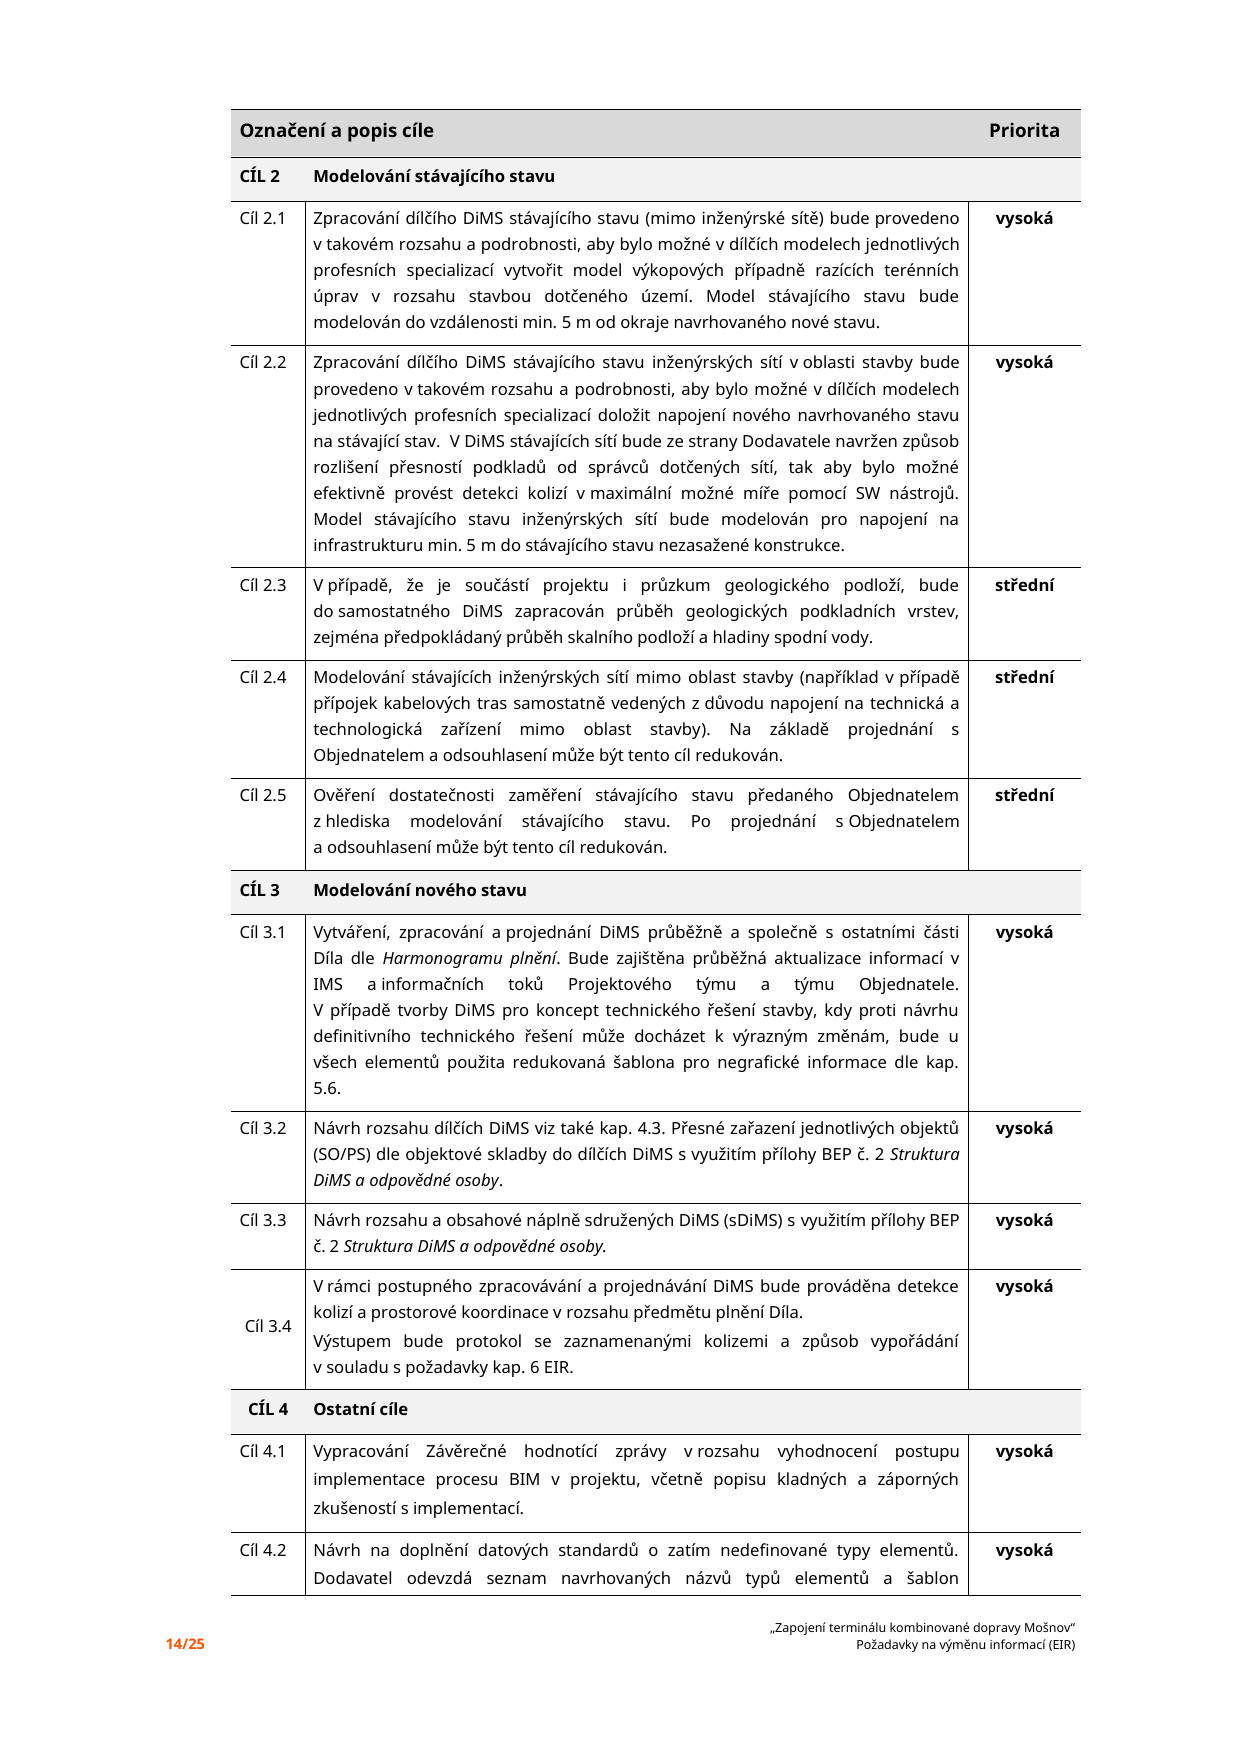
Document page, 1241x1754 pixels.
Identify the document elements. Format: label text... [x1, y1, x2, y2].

table_cell CÍL 2 [231, 158, 305, 201]
table_cell vysoká [969, 1533, 1081, 1595]
table_cell Zpracování dílčího DiMS stávajícího stavu inženýrských sítí v oblasti stavby bude provedeno v takovém rozsahu a podrobnosti, aby bylo možné v dílčích modelech jednotlivých profesních specializací doložit napojení nového navrhovaného stavu na stávající stav. V DiMS stávajících sítí bude ze strany Dodavatele navržen způsob rozlišení přesností podkladů od správců dotčených sítí, tak aby bylo možné efektivně provést detekci kolizí v maximální možné míře pomocí SW nástrojů. Model stávajícího stavu inženýrských sítí bude modelován pro napojení na infrastrukturu min. 5 m do stávajícího stavu nezasažené konstrukce. [306, 346, 968, 567]
table_cell Ostatní cíle [305, 1390, 968, 1433]
table_cell Cíl 3.2 [231, 1112, 305, 1203]
table_cell Cíl 2.1 [231, 202, 305, 345]
table_cell V případě, že je součástí projektu i průzkum geologického podloží, bude do samostatného DiMS zapracován průběh geologických podkladních vrstev, zejména předpokládaný průběh skalního podloží a hladiny spodní vody. [306, 568, 968, 659]
table_cell Ověření dostatečnosti zaměření stávajícího stavu předaného Objednatelem z hlediska modelování stávajícího stavu. Po projednání s Objednatelem a odsouhlasení může být tento cíl redukován. [306, 779, 968, 870]
table_cell vysoká [969, 1112, 1081, 1203]
table_cell vysoká [969, 346, 1081, 567]
table_cell Modelování stávajících inženýrských sítí mimo oblast stavby (například v případě přípojek kabelových tras samostatně vedených z důvodu napojení na technická a technologická zařízení mimo oblast stavby). Na základě projednání s Objednatelem a odsouhlasení může být tento cíl redukován. [306, 661, 968, 778]
table_cell Cíl 3.3 [231, 1204, 305, 1269]
table_cell střední [969, 568, 1081, 659]
table_cell vysoká [969, 202, 1081, 345]
table_cell Cíl 3.1 [231, 915, 305, 1111]
table_cell Modelování nového stavu [305, 871, 968, 914]
table_cell vysoká [969, 915, 1081, 1111]
table_cell [968, 1390, 1081, 1433]
table_cell [968, 871, 1081, 914]
table_cell Cíl 2.5 [231, 779, 305, 870]
table_header Označení a popis cíle [231, 110, 968, 156]
table_cell Cíl 2.2 [231, 346, 305, 567]
table_cell Cíl 2.4 [231, 661, 305, 778]
table_cell Cíl 3.4 [231, 1270, 305, 1389]
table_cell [306, 1533, 968, 1595]
table_cell Modelování stávajícího stavu [305, 158, 968, 201]
table_cell střední [969, 779, 1081, 870]
table_cell CÍL 4 [231, 1390, 305, 1433]
table_cell Cíl 4.1 [231, 1435, 305, 1532]
table_cell Cíl 4.2 [231, 1533, 305, 1595]
table_cell Zpracování dílčího DiMS stávajícího stavu (mimo inženýrské sítě) bude provedeno v takovém rozsahu a podrobnosti, aby bylo možné v dílčích modelech jednotlivých profesních specializací vytvořit model výkopových případně razících terénních úprav v rozsahu stavbou dotčeného území. Model stávajícího stavu bude modelován do vzdálenosti min. 5 m od okraje navrhovaného nové stavu. [306, 202, 968, 345]
table_cell Vypracování Závěrečné hodnotící zprávy v rozsahu vyhodnocení postupu implementace procesu BIM v projektu, včetně popisu kladných a záporných zkušeností s implementací. [306, 1435, 968, 1532]
table_cell [968, 158, 1081, 201]
table_cell vysoká [969, 1435, 1081, 1532]
table_cell vysoká [969, 1204, 1081, 1269]
table_cell Návrh rozsahu dílčích DiMS viz také kap. 4.3. Přesné zařazení jednotlivých objektů (SO/PS) dle objektové skladby do dílčích DiMS s využitím přílohy BEP č. 2 Struktura DiMS a odpovědné osoby. [306, 1112, 968, 1203]
table_cell Vytváření, zpracování a projednání DiMS průběžně a společně s ostatními části Díla dle Harmonogramu plnění. Bude zajištěna průběžná aktualizace informací v IMS a informačních toků Projektového týmu a týmu Objednatele. V případě tvorby DiMS pro koncept technického řešení stavby, kdy proti návrhu definitivního technického řešení může docházet k výrazným změnám, bude u všech elementů použita redukovaná šablona pro negrafické informace dle kap. 5.6. [306, 915, 968, 1111]
table_cell vysoká [969, 1270, 1081, 1389]
table_cell Cíl 2.3 [231, 568, 305, 659]
table_cell CÍL 3 [231, 871, 305, 914]
table_cell V rámci postupného zpracovávání a projednávání DiMS bude prováděna detekce kolizí a prostorové koordinace v rozsahu předmětu plnění Díla. Výstupem bude protokol se zaznamenanými kolizemi a způsob vypořádání v souladu s požadavky kap. 6 EIR. [306, 1270, 968, 1389]
table_cell Návrh rozsahu a obsahové náplně sdružených DiMS (sDiMS) s využitím přílohy BEP č. 2 Struktura DiMS a odpovědné osoby. [306, 1204, 968, 1269]
table_header Priorita [968, 110, 1081, 156]
table_cell střední [969, 661, 1081, 778]
